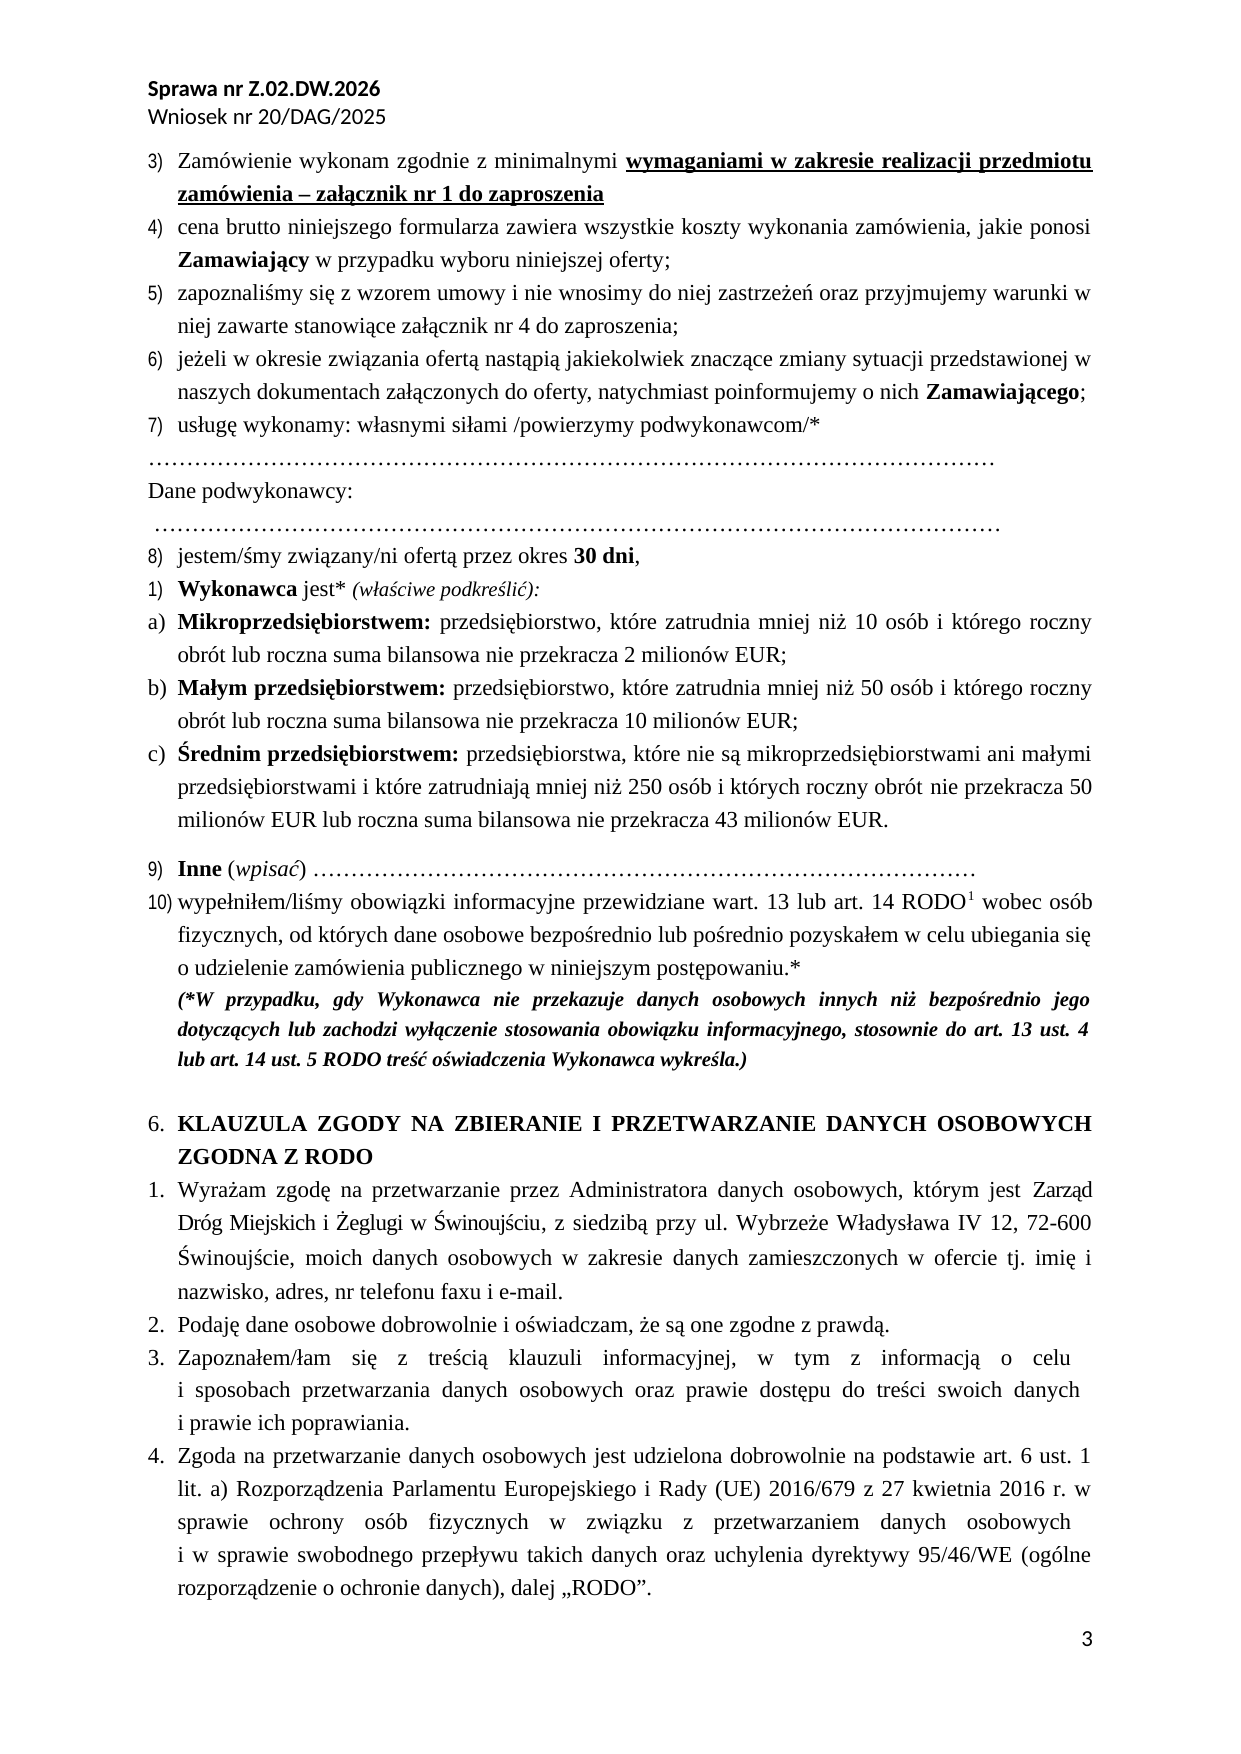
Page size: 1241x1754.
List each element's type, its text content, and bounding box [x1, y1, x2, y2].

list usługę wykonamy: własnymi siłami /powierzymy podwykonawcom/* [148, 411, 1093, 437]
list Zgoda na przetwarzanie danych osobowych jest udzielona dobrowolnie na podstawie art. 6 ust. 1 lit. a) Rozporządzenia Parlamentu Europejskiego i Rady (UE) 2016/679 z 27 kwietnia 2016 r. w sprawie ochrony osób fizycznych w związku z przetwarzaniem danych osobowych i w sprawie swobodnego przepływu takich danych oraz uchylenia dyrektywy 95/46/WE (ogólne rozporządzenie o ochronie danych), dalej „RODO”. [148, 1442, 1093, 1600]
list jeżeli w okresie związania ofertą nastąpią jakiekolwiek znaczące zmiany sytuacji przedstawionej w naszych dokumentach załączonych do oferty, natychmiast poinformujemy o nich Zamawiającego; [148, 345, 1093, 404]
text ………………………………………………………………………………………………… [148, 444, 1093, 470]
list Inne (wpisać) …………………………………………………………………………… [148, 856, 1093, 882]
text ………………………………………………………………………………………………… [148, 510, 1093, 536]
text (*W przypadku, gdy Wykonawca nie przekazuje danych osobowych innych niż bezpośrednio jego dotyczących lub zachodzi wyłączenie stosowania obowiązku informacyjnego, stosownie do art. 13 ust. 4 lub art. 14 ust. 5 RODO treść oświadczenia Wykonawca wykreśla.) [148, 987, 1093, 1071]
list cena brutto niniejszego formularza zawiera wszystkie koszty wykonania zamówienia, jakie ponosi Zamawiający w przypadku wyboru niniejszej oferty; [148, 213, 1093, 273]
list zapoznaliśmy się z wzorem umowy i nie wnosimy do niej zastrzeżeń oraz przyjmujemy warunki w niej zawarte stanowiące załącznik nr 4 do zaproszenia; [148, 279, 1093, 338]
list wypełniłem/liśmy obowiązki informacyjne przewidziane wart. 13 lub art. 14 RODO1 wobec osób fizycznych, od których dane osobowe bezpośrednio lub pośrednio pozyskałem w celu ubiegania się o udzielenie zamówienia publicznego w niniejszym postępowaniu.* [148, 888, 1093, 981]
list Średnim przedsiębiorstwem: przedsiębiorstwa, które nie są mikroprzedsiębiorstwami ani małymi przedsiębiorstwami i które zatrudniają mniej niż 250 osób i których roczny obrót nie przekracza 50 milionów EUR lub roczna suma bilansowa nie przekracza 43 milionów EUR. [148, 740, 1093, 832]
list jestem/śmy związany/ni ofertą przez okres 30 dni, [148, 543, 1093, 569]
list Zamówienie wykonam zgodnie z minimalnymi wymaganiami w zakresie realizacji przedmiotu zamówienia – załącznik nr 1 do zaproszenia [148, 148, 1093, 207]
list Mikroprzedsiębiorstwem: przedsiębiorstwo, które zatrudnia mniej niż 10 osób i którego roczny obrót lub roczna suma bilansowa nie przekracza 2 milionów EUR; [148, 608, 1093, 668]
list Wykonawca jest* (właściwe podkreślić): [148, 576, 1093, 602]
list Zapoznałem/łam się z treścią klauzuli informacyjnej, w tym z informacją o celu i sposobach przetwarzania danych osobowych oraz prawie dostępu do treści swoich danych i prawie ich poprawiania. [148, 1343, 1093, 1436]
list Podaję dane osobowe dobrowolnie i oświadczam, że są one zgodne z prawdą. [148, 1311, 1093, 1337]
list Wyrażam zgodę na przetwarzanie przez Administratora danych osobowych, którym jest Zarząd Dróg Miejskich i Żeglugi w Świnoujściu, z siedzibą przy ul. Wybrzeże Władysława IV 12, 72-600 Świnoujście, moich danych osobowych w zakresie danych zamieszczonych w ofercie tj. imię i nazwisko, adres, nr telefonu faxu i e-mail. [148, 1176, 1093, 1304]
list KLAUZULA ZGODY NA ZBIERANIE I PRZETWARZANIE DANYCH OSOBOWYCH ZGODNA Z RODO [148, 1110, 1093, 1169]
list Małym przedsiębiorstwem: przedsiębiorstwo, które zatrudnia mniej niż 50 osób i którego roczny obrót lub roczna suma bilansowa nie przekracza 10 milionów EUR; [148, 674, 1093, 733]
text Dane podwykonawcy: [148, 477, 1093, 503]
